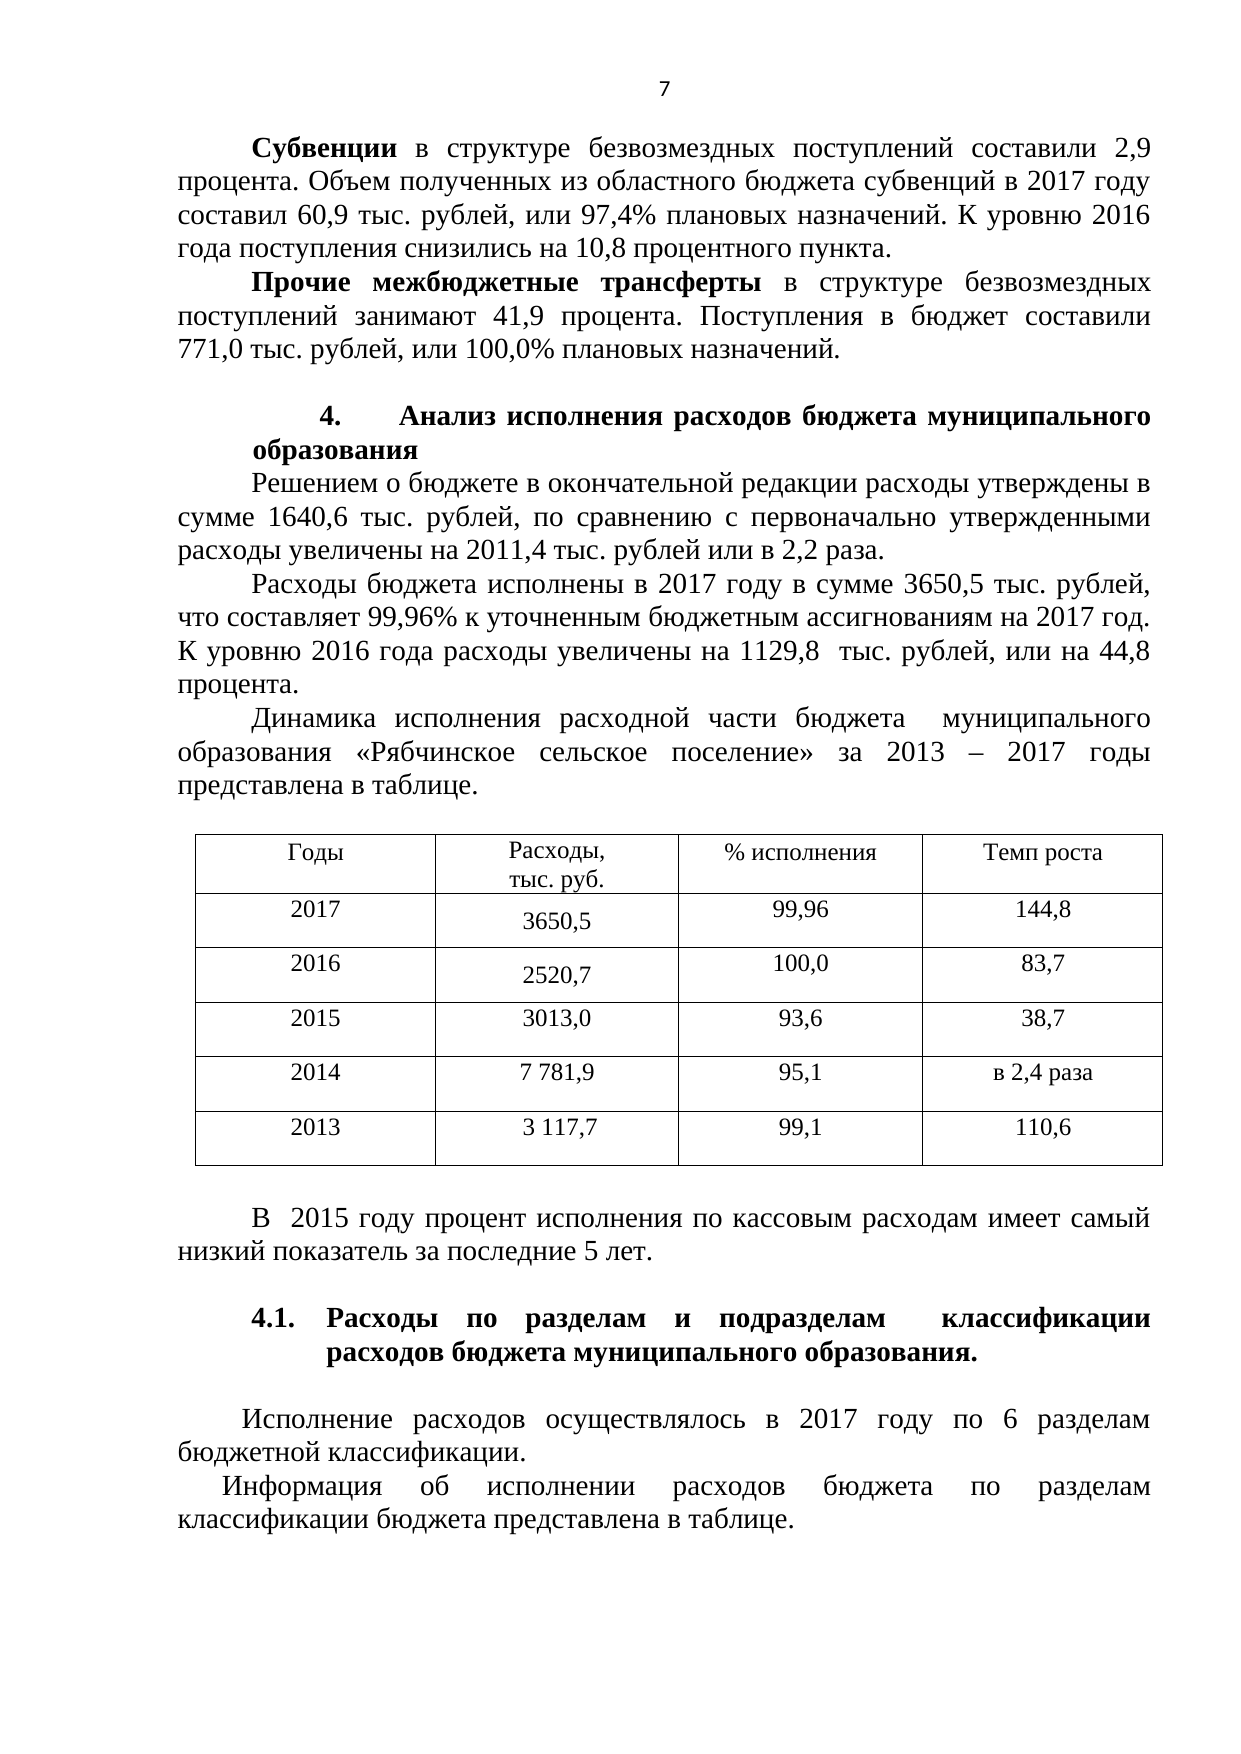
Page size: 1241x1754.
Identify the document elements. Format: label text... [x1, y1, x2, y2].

table_cell 99,1 [679, 1112, 922, 1165]
table_cell 2015 [196, 1003, 435, 1056]
table_cell 2013 [196, 1112, 435, 1165]
text Субвенции в структуре безвозмездных поступлений составили 2,9 процента. Объем полученных из областного бюджета субвенций в 2017 году составил 60,9 тыс. рублей, или 97,4% плановых назначений. К уровню 2016 года поступления снизились на 10,8 процентного пункта. [177, 130, 1152, 264]
table_cell 7 781,9 [436, 1057, 678, 1111]
table_header Годы [196, 835, 435, 893]
table_header Темп роста [923, 835, 1162, 893]
text Информация об исполнении расходов бюджета по разделам классификации бюджета представлена в таблице. [177, 1468, 1152, 1535]
table_header % исполнения [679, 835, 922, 893]
text Динамика исполнения расходной части бюджета муниципального образования «Рябчинское сельское поселение» за 2013 – 2017 годы представлена в таблице. [177, 700, 1152, 801]
text В 2015 году процент исполнения по кассовым расходам имеет самый низкий показатель за последние 5 лет. [177, 1200, 1152, 1267]
table_cell 3650,5 [436, 894, 678, 947]
table_cell 100,0 [679, 948, 922, 1002]
table_cell 38,7 [923, 1003, 1162, 1056]
list Расходы по разделам и подразделам классификации расходов бюджета муниципального образования. [251, 1300, 1152, 1367]
table_cell в 2,4 раза [923, 1057, 1162, 1111]
table_cell 83,7 [923, 948, 1162, 1002]
table_cell 2017 [196, 894, 435, 947]
table_cell 3 117,7 [436, 1112, 678, 1165]
table_cell 2520,7 [436, 948, 678, 1002]
table_cell 110,6 [923, 1112, 1162, 1165]
table_cell 3013,0 [436, 1003, 678, 1056]
table_cell 95,1 [679, 1057, 922, 1111]
table_cell 99,96 [679, 894, 922, 947]
table_cell 93,6 [679, 1003, 922, 1056]
text Прочие межбюджетные трансферты в структуре безвозмездных поступлений занимают 41,9 процента. Поступления в бюджет составили 771,0 тыс. рублей, или 100,0% плановых назначений. [177, 264, 1152, 365]
table_cell 144,8 [923, 894, 1162, 947]
text Расходы бюджета исполнены в 2017 году в сумме 3650,5 тыс. рублей, что составляет 99,96% к уточненным бюджетным ассигнованиям на 2017 год. К уровню 2016 года расходы увеличены на 1129,8 тыс. рублей, или на 44,8 процента. [177, 566, 1152, 700]
table_cell 2014 [196, 1057, 435, 1111]
text Исполнение расходов осуществлялось в 2017 году по 6 разделам бюджетной классификации. [177, 1401, 1152, 1468]
table_cell 2016 [196, 948, 435, 1002]
table_header Расходы, тыс. руб. [436, 835, 678, 893]
text Решением о бюджете в окончательной редакции расходы утверждены в сумме 1640,6 тыс. рублей, по сравнению с первоначально утвержденными расходы увеличены на 2011,4 тыс. рублей или в 2,2 раза. [177, 465, 1152, 566]
list Анализ исполнения расходов бюджета муниципального образования [252, 398, 1152, 465]
